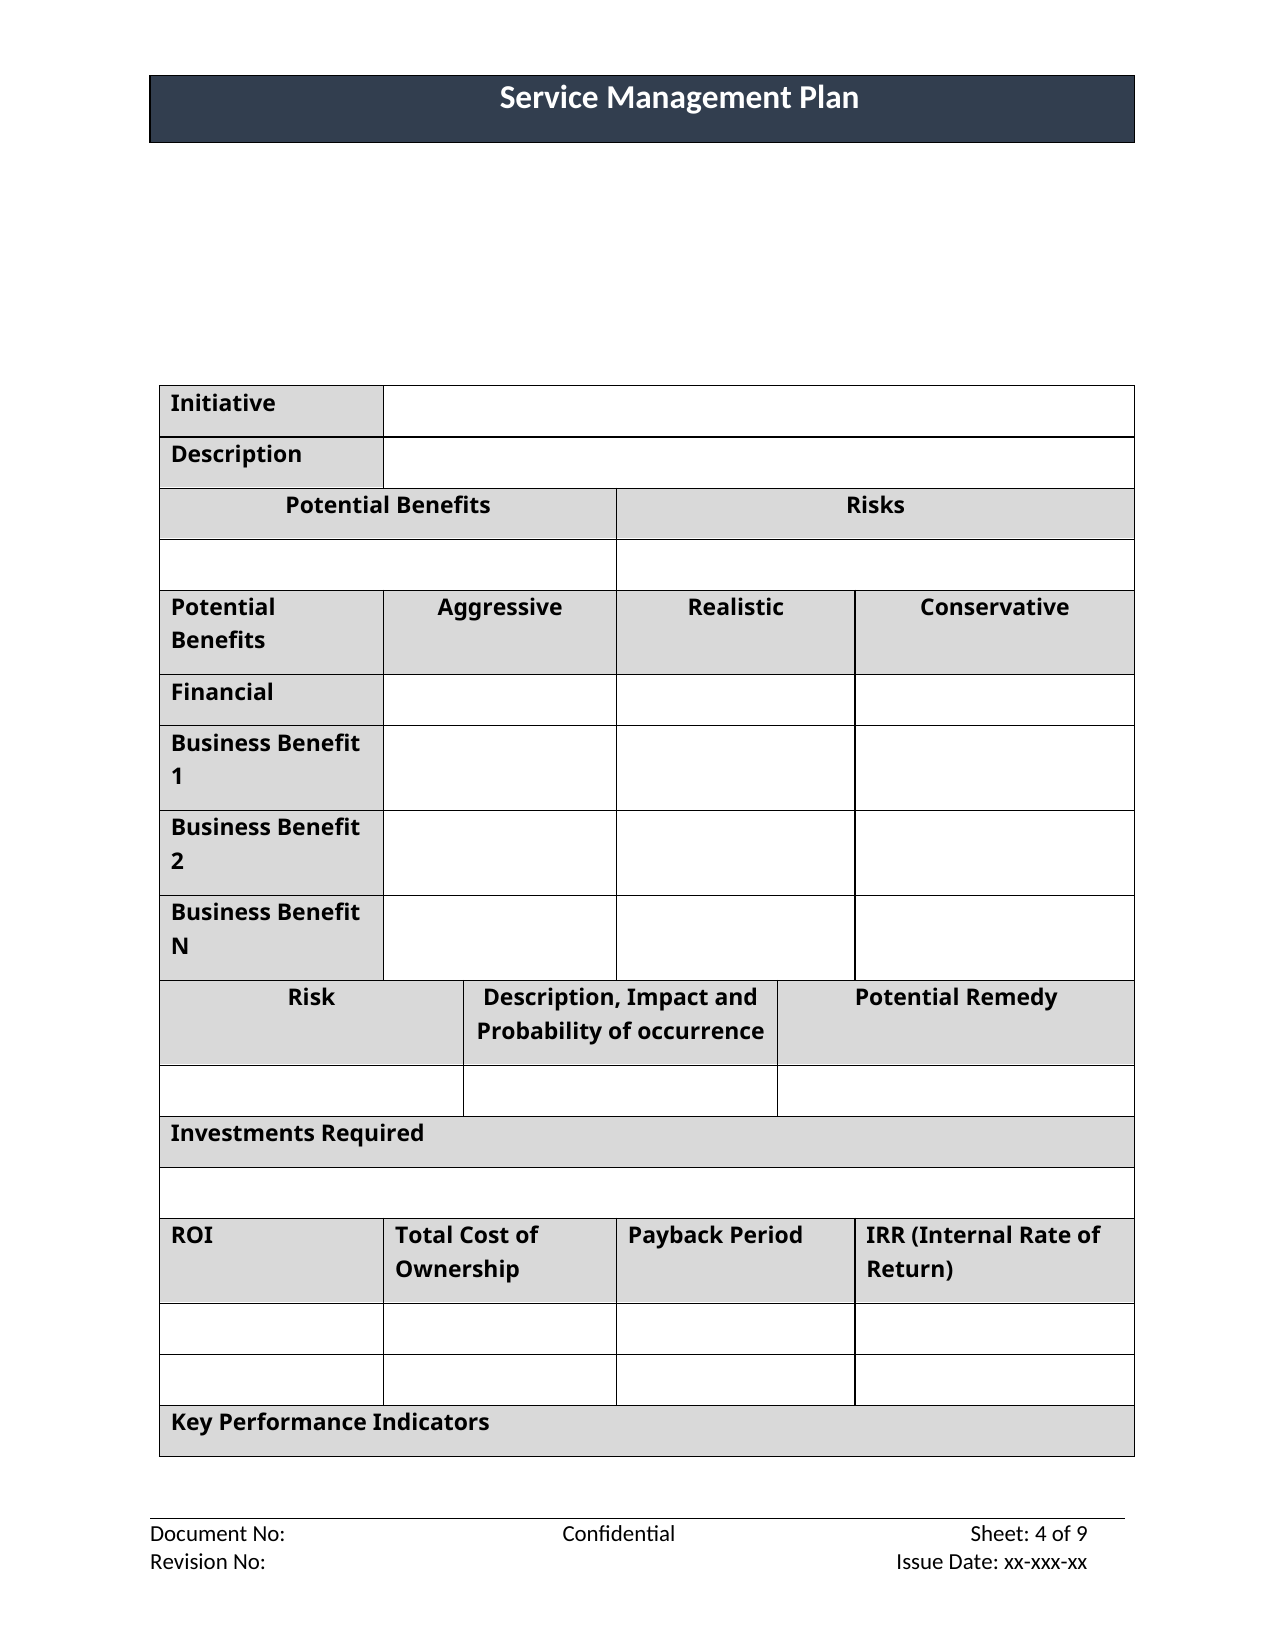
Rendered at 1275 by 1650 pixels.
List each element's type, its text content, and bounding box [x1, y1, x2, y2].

table_cell Risk [160, 981, 463, 1064]
table_cell [384, 896, 616, 980]
table_cell [160, 540, 616, 589]
table_cell [384, 675, 616, 725]
table_cell [856, 1304, 1134, 1353]
table_header Initiative [160, 386, 383, 436]
table_cell Investments Required [160, 1117, 1134, 1167]
table_cell [617, 1355, 854, 1404]
table_cell Key Performance Indicators [160, 1406, 1134, 1456]
table_cell Potential Benefits [160, 591, 383, 674]
table_cell Financial [160, 675, 383, 725]
table_cell [778, 1066, 1134, 1116]
table_cell [384, 1304, 616, 1353]
table_cell [464, 1066, 777, 1116]
table_cell Description [160, 438, 383, 487]
table_cell Business Benefit 2 [160, 811, 383, 895]
table_header [384, 386, 1134, 436]
table_cell Total Cost of Ownership [384, 1219, 616, 1302]
table_cell [160, 1304, 383, 1353]
table_cell [617, 726, 854, 810]
table_cell [617, 675, 854, 725]
table_cell [856, 811, 1134, 895]
table_cell [160, 1355, 383, 1404]
table_cell Business Benefit 1 [160, 726, 383, 810]
table_cell Description, Impact and Probability of occurrence [464, 981, 777, 1064]
table_cell Realistic [617, 591, 854, 674]
table_cell Conservative [856, 591, 1134, 674]
table_cell IRR (Internal Rate of Return) [856, 1219, 1134, 1302]
table_cell [856, 726, 1134, 810]
table_cell [617, 1304, 854, 1353]
table_cell Potential Benefits [160, 489, 616, 538]
table_cell [160, 1168, 1134, 1218]
table_cell [384, 438, 1134, 487]
table_cell [384, 1355, 616, 1404]
table_cell Aggressive [384, 591, 616, 674]
table_cell [384, 726, 616, 810]
table_cell [617, 540, 1134, 589]
table_cell Potential Remedy [778, 981, 1134, 1064]
table_cell ROI [160, 1219, 383, 1302]
table_cell [856, 896, 1134, 980]
table_cell [617, 896, 854, 980]
table_cell Business Benefit N [160, 896, 383, 980]
table_cell [160, 1066, 463, 1116]
table_cell [617, 811, 854, 895]
table_cell [856, 675, 1134, 725]
table_cell Risks [617, 489, 1134, 538]
table_cell [856, 1355, 1134, 1404]
table_cell Payback Period [617, 1219, 854, 1302]
table_cell [384, 811, 616, 895]
